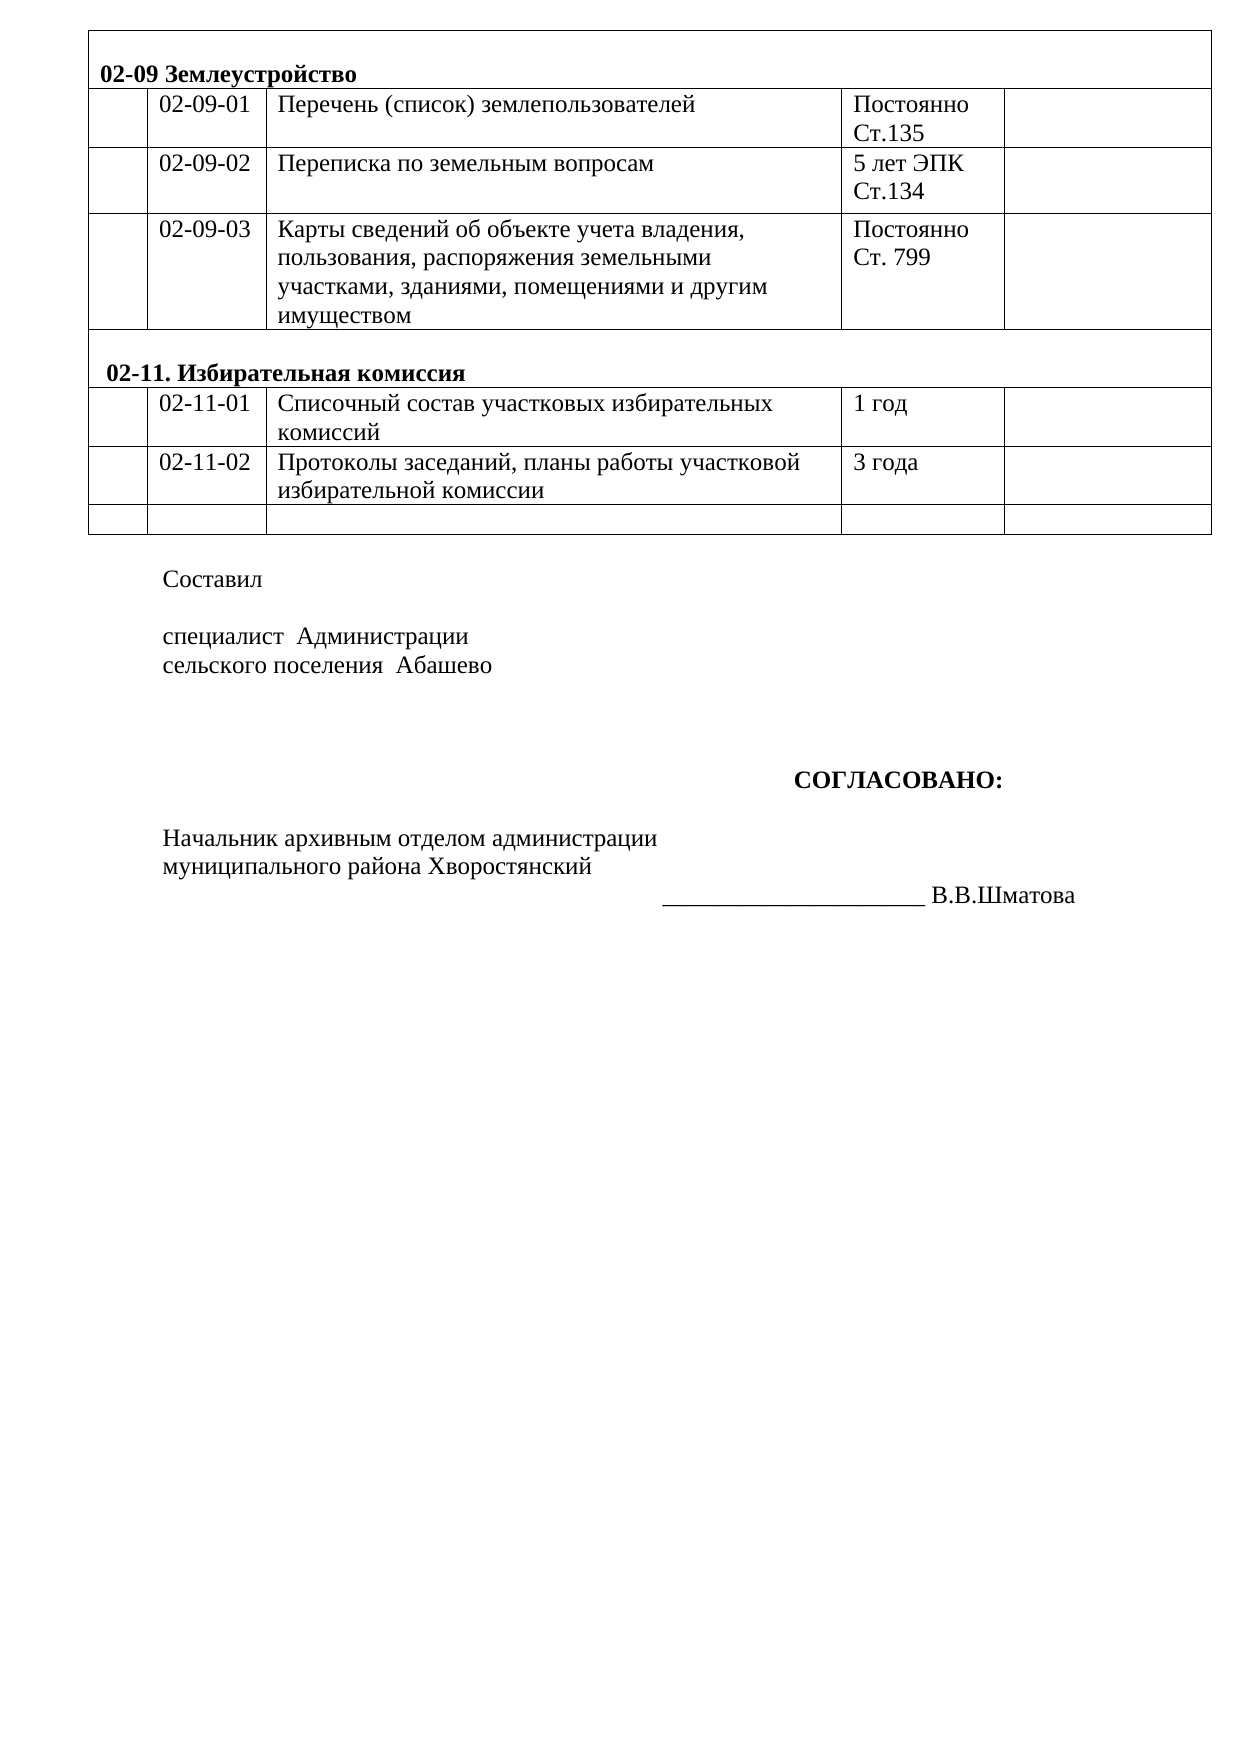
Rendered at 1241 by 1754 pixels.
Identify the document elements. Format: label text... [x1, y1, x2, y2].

table_cell [89, 89, 147, 147]
table_cell Постоянно Ст. 799 [842, 214, 1004, 329]
table_cell [267, 505, 841, 534]
text Начальник архивным отделом администрации [162, 823, 1152, 851]
text Составил [162, 564, 1152, 593]
table_cell 02-11. Избирательная комиссия [89, 330, 1211, 387]
table_cell [89, 214, 147, 329]
text сельского поселения Абашево [162, 650, 1152, 679]
table_cell [89, 447, 147, 504]
table_cell [1005, 447, 1211, 504]
table_cell [1005, 148, 1211, 213]
text СОГЛАСОВАНО: [162, 765, 1152, 794]
table_cell Перечень (список) землепользователей [267, 89, 841, 147]
table_cell [1005, 388, 1211, 446]
table_cell 5 лет ЭПК Ст.134 [842, 148, 1004, 213]
table_cell [89, 148, 147, 213]
table_cell 1 год [842, 388, 1004, 446]
table_cell 02-09-02 [148, 148, 266, 213]
table_cell [1005, 505, 1211, 534]
table_cell Списочный состав участковых избирательных комиссий [267, 388, 841, 446]
table_cell [148, 505, 266, 534]
table_cell 3 года [842, 447, 1004, 504]
table_cell Карты сведений об объекте учета владения, пользования, распоряжения земельными участками, зданиями, помещениями и другим имуществом [267, 214, 841, 329]
table_cell 02-09-03 [148, 214, 266, 329]
table_cell [842, 505, 1004, 534]
table_cell [1005, 89, 1211, 147]
text муниципального района Хворостянский [162, 851, 1152, 880]
table_cell 02-11-02 [148, 447, 266, 504]
table_cell Постоянно Ст.135 [842, 89, 1004, 147]
table_cell [89, 505, 147, 534]
table_cell 02-09 Землеустройство [89, 31, 1211, 88]
text специалист Администрации [162, 621, 1152, 650]
table_cell Переписка по земельным вопросам [267, 148, 841, 213]
text _____________________ В.В.Шматова [162, 880, 1152, 909]
table_cell Протоколы заседаний, планы работы участковой избирательной комиссии [267, 447, 841, 504]
table_cell 02-09-01 [148, 89, 266, 147]
table_cell 02-11-01 [148, 388, 266, 446]
table_cell [89, 388, 147, 446]
table_cell [1005, 214, 1211, 329]
